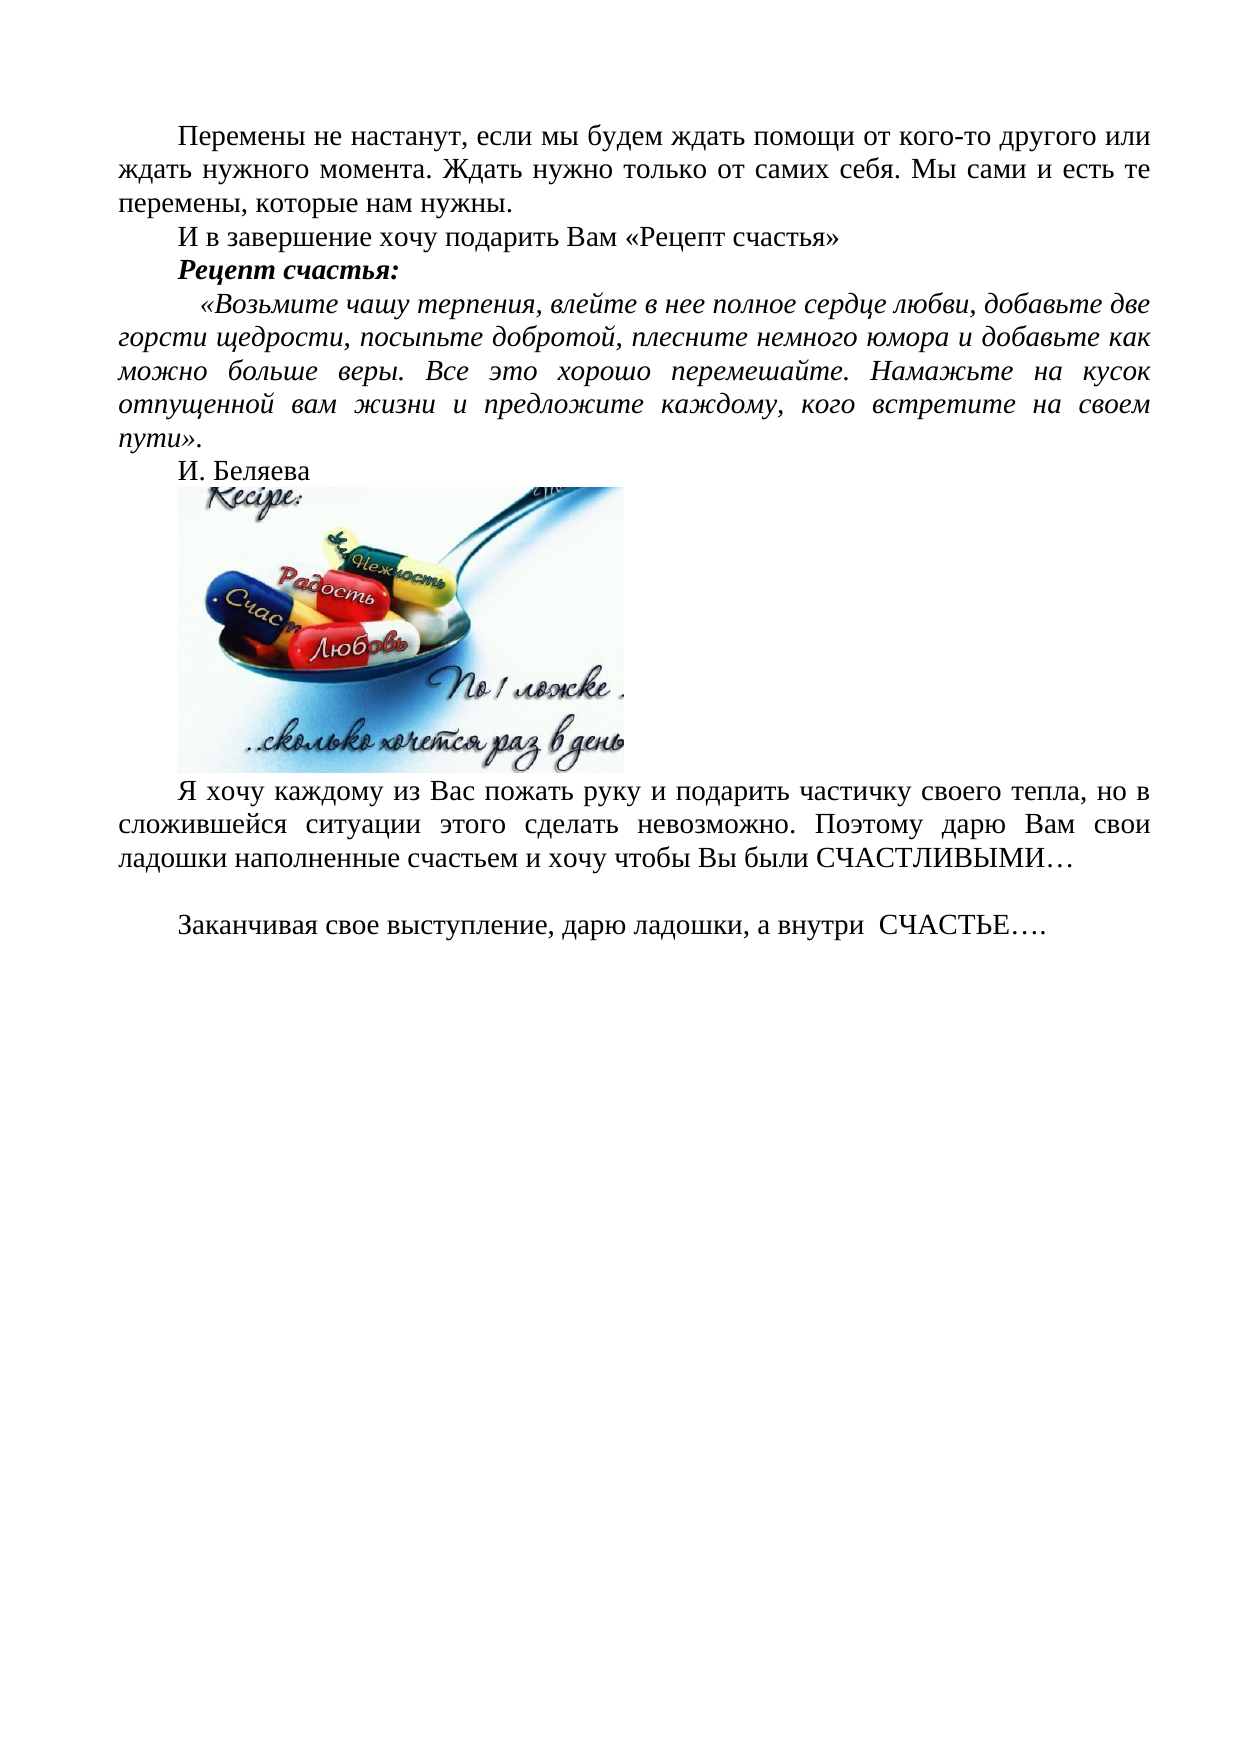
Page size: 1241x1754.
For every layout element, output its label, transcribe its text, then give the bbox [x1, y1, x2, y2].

text Перемены не настанут, если мы будем ждать помощи от кого-то другого или ждать нужного момента. Ждать нужно только от самих себя. Мы сами и есть те перемены, которые нам нужны. [118, 118, 1152, 219]
picture [177, 487, 624, 773]
text И. Беляева [118, 453, 1152, 487]
text «Возьмите чашу терпения, влейте в нее полное сердце любви, добавьте две горсти щедрости, посыпьте добротой, плесните немного юмора и добавьте как можно больше веры. Все это хорошо перемешайте. Намажьте на кусок отпущенной вам жизни и предложите каждому, кого встретите на своем пути». [118, 286, 1152, 453]
text Рецепт счастья: [118, 252, 1152, 286]
text Я хочу каждому из Вас пожать руку и подарить частичку своего тепла, но в сложившейся ситуации этого сделать невозможно. Поэтому дарю Вам свои ладошки наполненные счастьем и хочу чтобы Вы были СЧАСТЛИВЫМИ… [118, 773, 1152, 874]
text И в завершение хочу подарить Вам «Рецепт счастья» [118, 219, 1152, 252]
text Заканчивая свое выступление, дарю ладошки, а внутри СЧАСТЬЕ…. [118, 907, 1152, 941]
